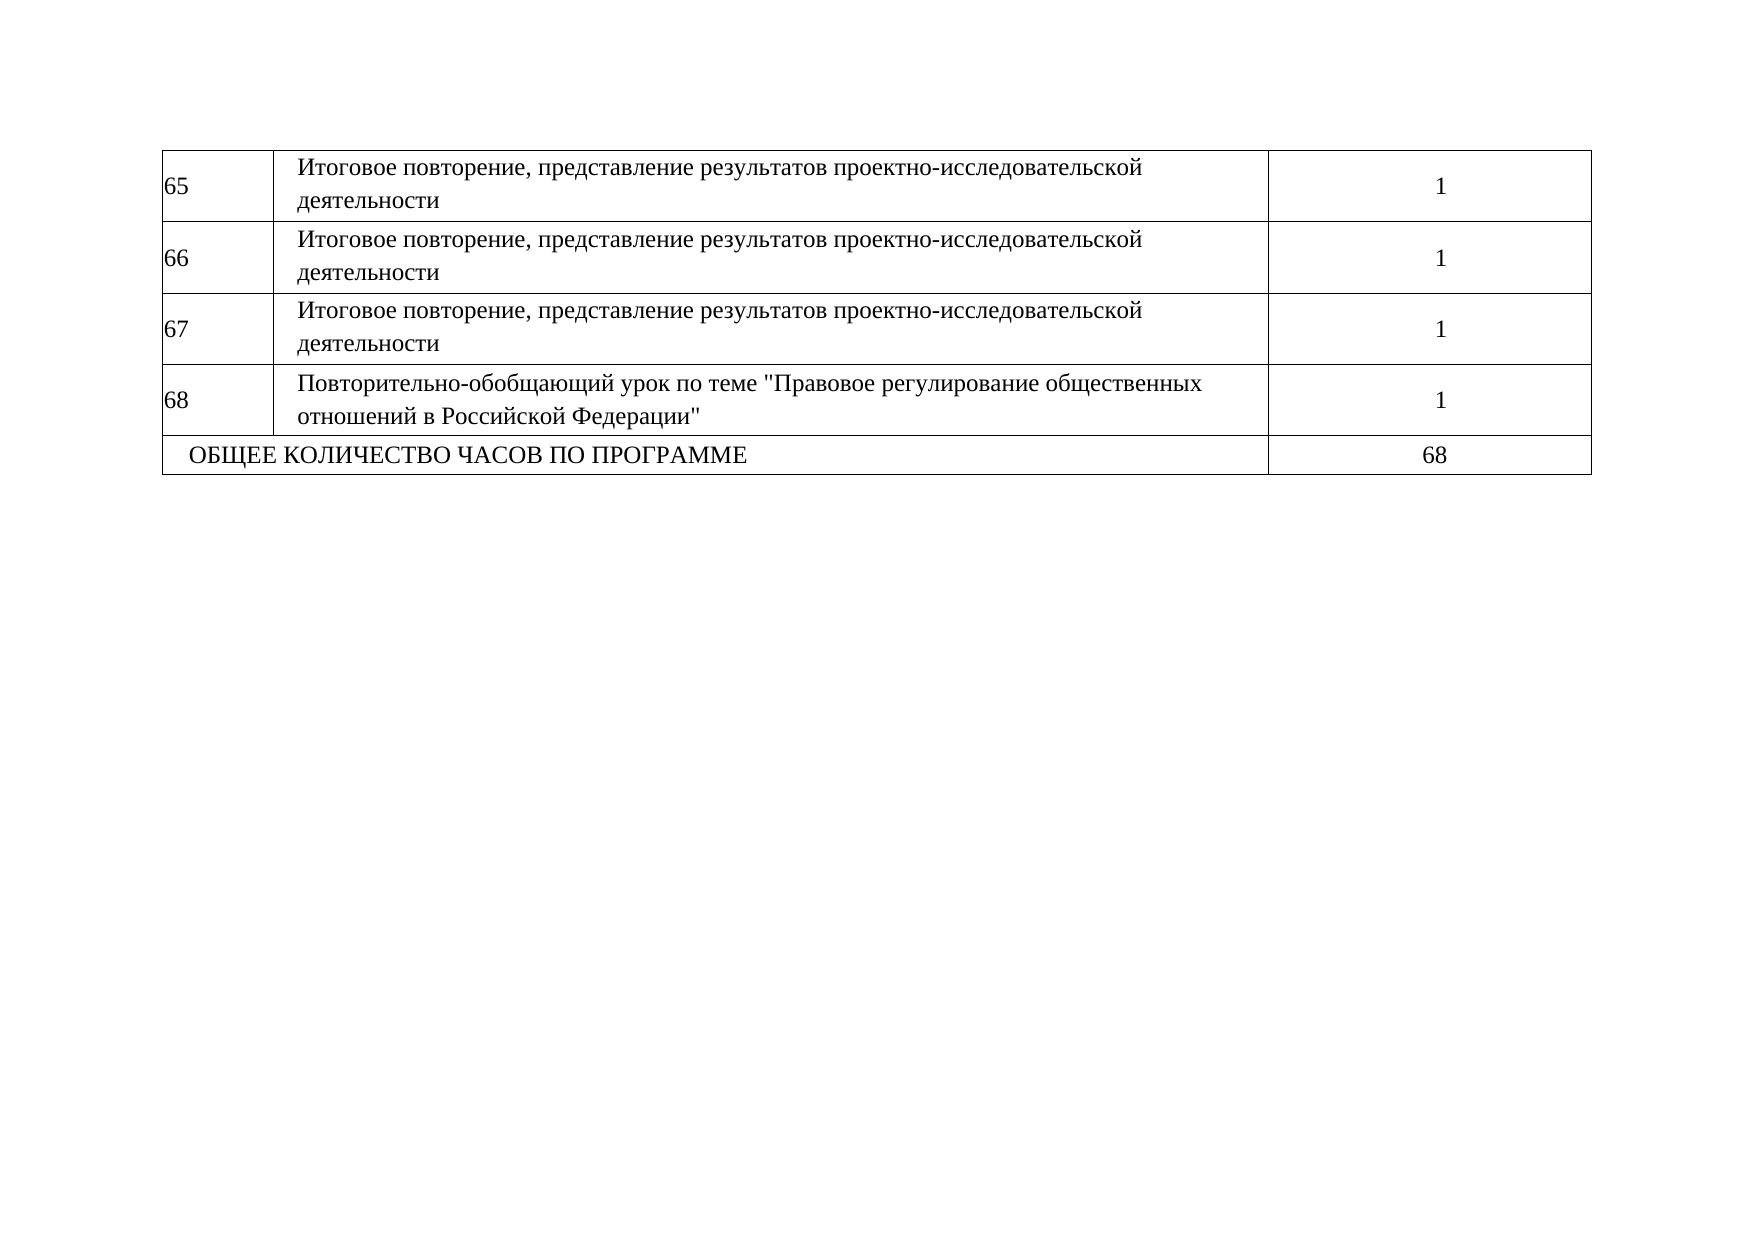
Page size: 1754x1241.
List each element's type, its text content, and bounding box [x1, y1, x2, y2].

table_cell 67 [163, 294, 273, 363]
table_cell ОБЩЕЕ КОЛИЧЕСТВО ЧАСОВ ПО ПРОГРАММЕ [163, 436, 1268, 473]
table_header 1 [1269, 151, 1591, 221]
table_header Итоговое повторение, представление результатов проектно-исследовательской деятельности [274, 151, 1268, 221]
table_cell Повторительно-обобщающий урок по теме "Правовое регулирование общественных отношений в Российской Федерации" [274, 365, 1268, 435]
table_header 65 [163, 151, 273, 221]
table_cell 1 [1269, 222, 1591, 292]
table_cell 68 [1269, 436, 1591, 473]
table_cell 66 [163, 222, 273, 292]
table_cell Итоговое повторение, представление результатов проектно-исследовательской деятельности [274, 294, 1268, 363]
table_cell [274, 222, 1268, 292]
table_cell 1 [1269, 365, 1591, 435]
table_cell 1 [1269, 294, 1591, 363]
table_cell 68 [163, 365, 273, 435]
